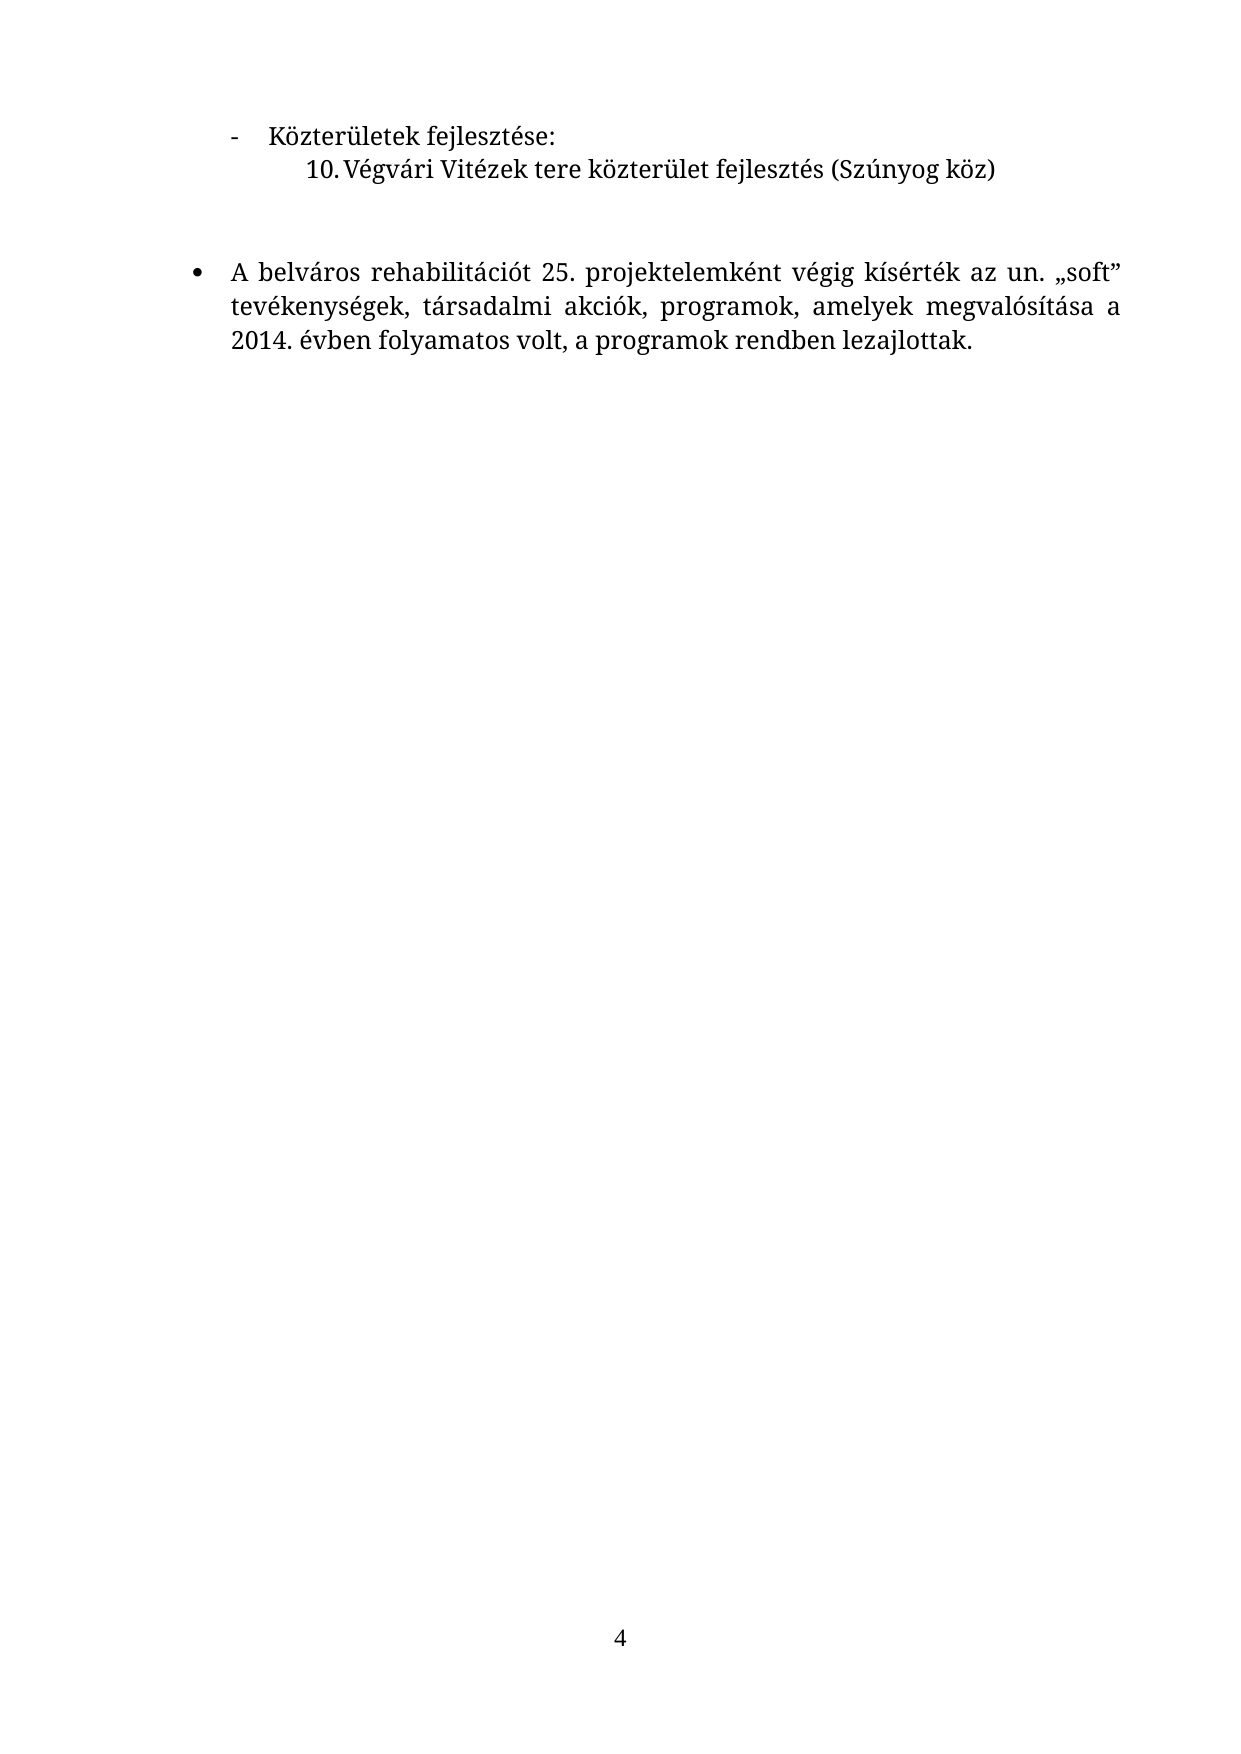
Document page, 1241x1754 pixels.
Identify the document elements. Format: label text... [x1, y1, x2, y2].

list Végvári Vitézek tere közterület fejlesztés (Szúnyog köz) [306, 152, 1122, 186]
list Közterületek fejlesztése: [231, 118, 1122, 152]
list A belváros rehabilitációt 25. projektelemként végig kísérték az un. „soft” tevékenységek, társadalmi akciók, programok, amelyek megvalósítása a 2014. évben folyamatos volt, a programok rendben lezajlottak. [193, 254, 1122, 357]
